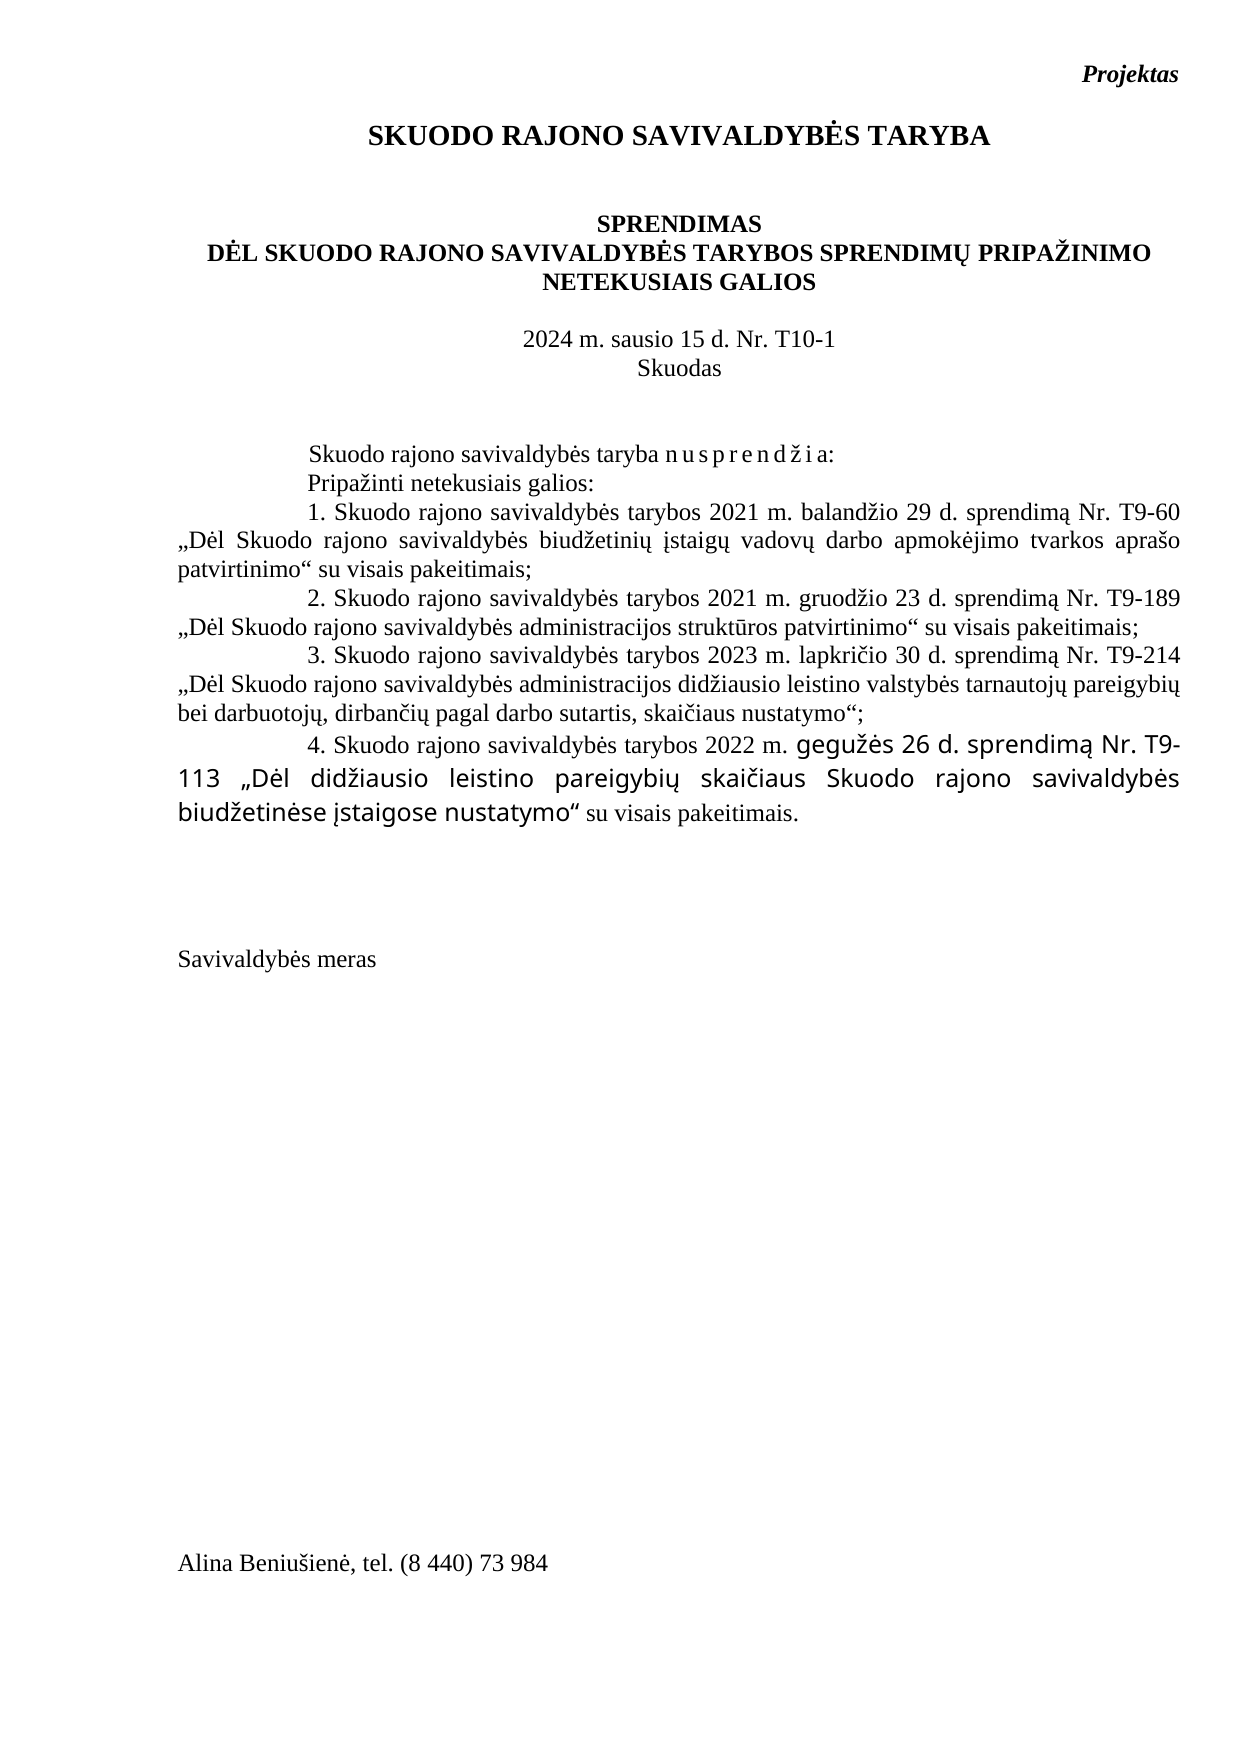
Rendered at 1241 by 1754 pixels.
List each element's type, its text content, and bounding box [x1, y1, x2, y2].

text Skuodas [177, 353, 1181, 382]
text 3. Skuodo rajono savivaldybės tarybos 2023 m. lapkričio 30 d. sprendimą Nr. T9-214 „Dėl Skuodo rajono savivaldybės administracijos didžiausio leistino valstybės tarnautojų pareigybių bei darbuotojų, dirbančių pagal darbo sutartis, skaičiaus nustatymo“; [177, 640, 1181, 727]
text 4. Skuodo rajono savivaldybės tarybos 2022 m. gegužės 26 d. sprendimą Nr. T9-113 „Dėl didžiausio leistino pareigybių skaičiaus Skuodo rajono savivaldybės biudžetinėse įstaigose nustatymo“ su visais pakeitimais. [177, 727, 1181, 829]
text DĖL SKUODO RAJONO SAVIVALDYBĖS TARYBOS SPRENDIMŲ PRIPAŽINIMO NETEKUSIAIS GALIOS [177, 238, 1181, 295]
text SKUODO rajono savivaldybės taryba [177, 118, 1181, 152]
text Savivaldybės meras [177, 944, 1181, 973]
text SPRENDIMAS [177, 209, 1181, 238]
text Pripažinti netekusiais galios: [177, 468, 1181, 497]
text Skuodo rajono savivaldybės taryba nusprendžia: [177, 439, 1181, 468]
text Alina Beniušienė, tel. (8 440) 73 984 [177, 1548, 1181, 1576]
text 2024 m. sausio 15 d. Nr. T10-1 [177, 324, 1181, 353]
text 1. Skuodo rajono savivaldybės tarybos 2021 m. balandžio 29 d. sprendimą Nr. T9-60 „Dėl Skuodo rajono savivaldybės biudžetinių įstaigų vadovų darbo apmokėjimo tvarkos aprašo patvirtinimo“ su visais pakeitimais; [177, 497, 1181, 583]
text 2. Skuodo rajono savivaldybės tarybos 2021 m. gruodžio 23 d. sprendimą Nr. T9-189 „Dėl Skuodo rajono savivaldybės administracijos struktūros patvirtinimo“ su visais pakeitimais; [177, 583, 1181, 640]
